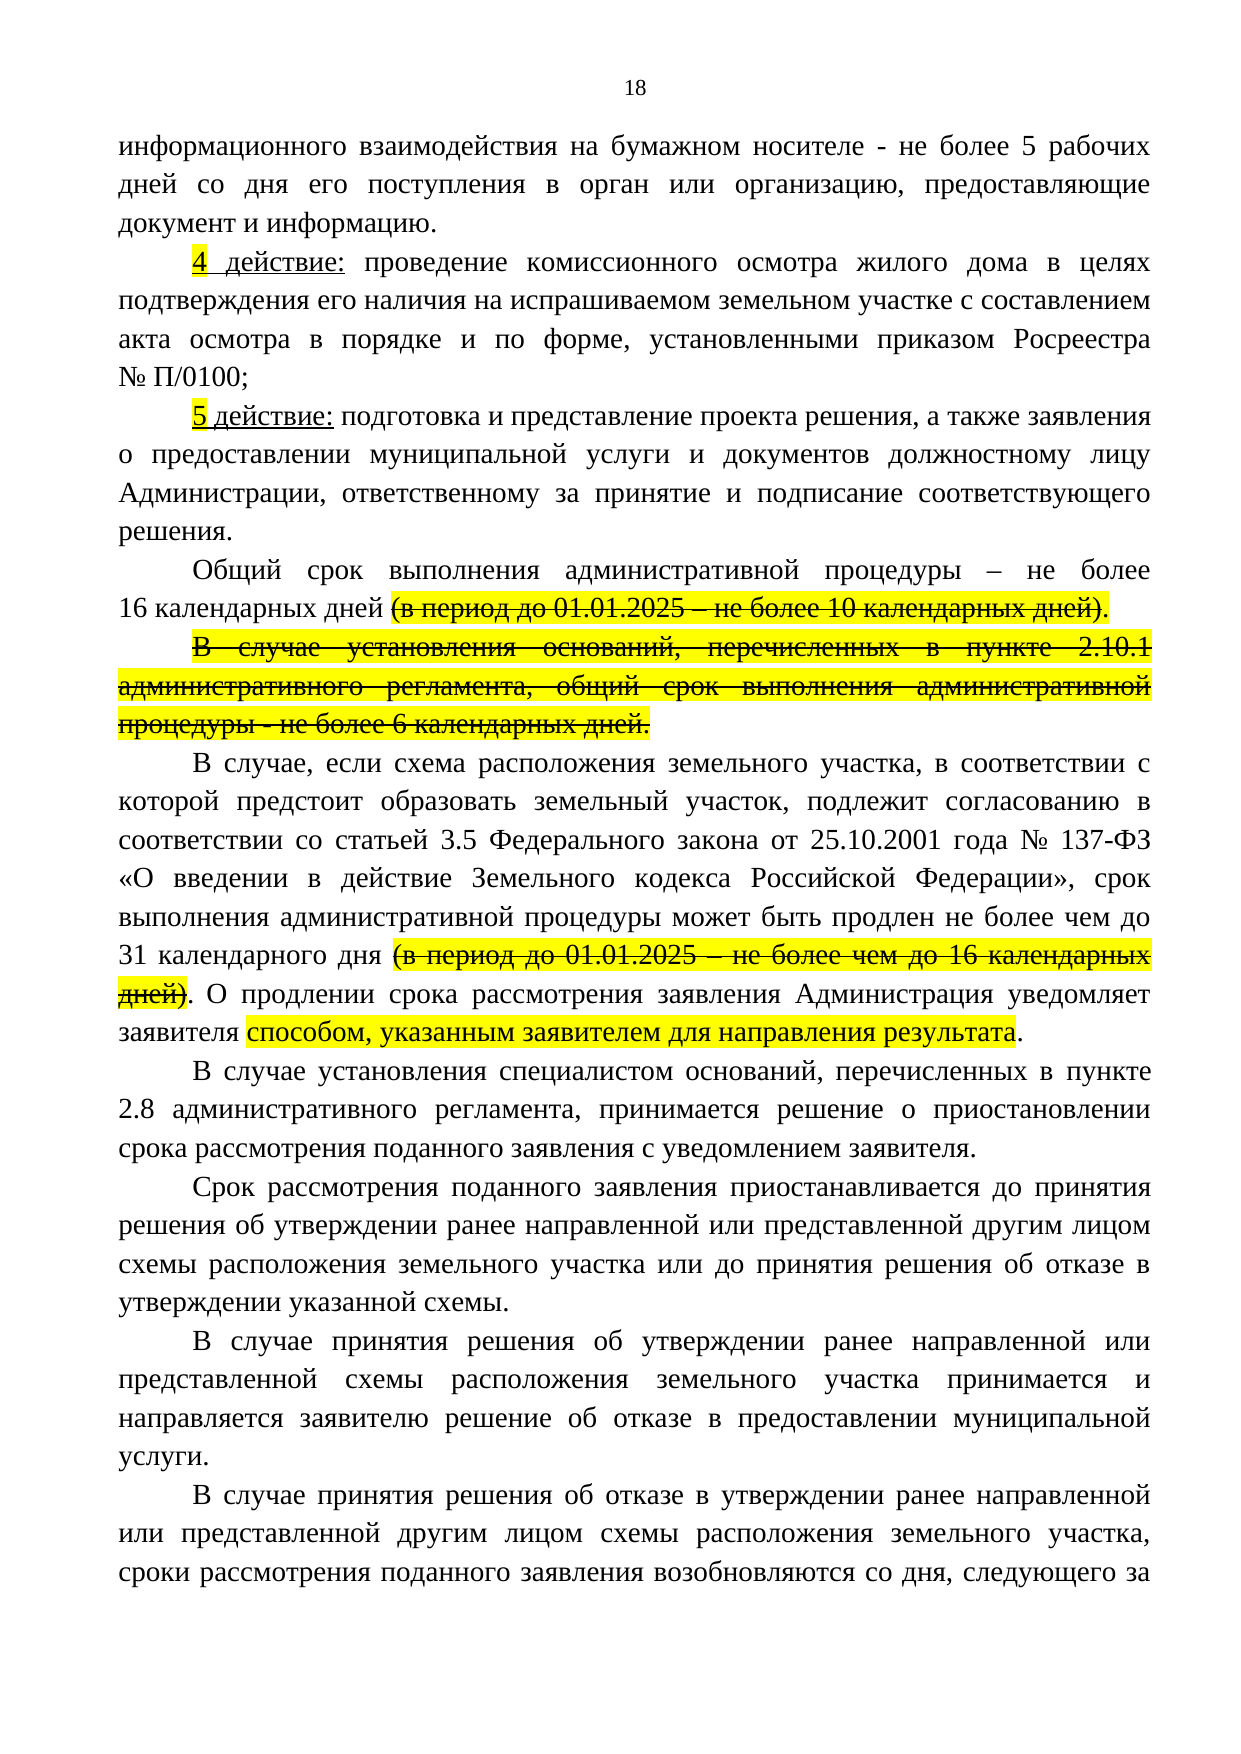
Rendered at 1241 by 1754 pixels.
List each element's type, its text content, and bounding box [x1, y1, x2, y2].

text В случае принятия решения об утверждении ранее направленной или представленной схемы расположения земельного участка принимается и направляется заявителю решение об отказе в предоставлении муниципальной услуги. [118, 1323, 1152, 1472]
text В случае установления специалистом оснований, перечисленных в пункте 2.8 административного регламента, принимается решение о приостановлении срока рассмотрения поданного заявления с уведомлением заявителя. [118, 1053, 1152, 1164]
text 4 действие: проведение комиссионного осмотра жилого дома в целях подтверждения его наличия на испрашиваемом земельном участке с составлением акта осмотра в порядке и по форме, установленными приказом Росреестра № П/0100; [118, 244, 1152, 393]
text В случае установления оснований, перечисленных в пункте 2.10.1 административного регламента, общий срок выполнения административной процедуры - не более 6 календарных дней. [118, 629, 1152, 668]
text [118, 128, 1152, 239]
text Общий срок выполнения административной процедуры – не более 16 календарных дней (в период до 01.01.2025 – не более 10 календарных дней). [118, 552, 1152, 624]
text 5 действие: подготовка и представление проекта решения, а также заявления о предоставлении муниципальной услуги и документов должностному лицу Администрации, ответственному за принятие и подписание соответствующего решения. [118, 398, 1152, 547]
text Срок рассмотрения поданного заявления приостанавливается до принятия решения об утверждении ранее направленной или представленной другим лицом схемы расположения земельного участка или до принятия решения об отказе в утверждении указанной схемы. [118, 1169, 1152, 1318]
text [118, 1477, 1152, 1588]
text В случае, если схема расположения земельного участка, в соответствии с которой предстоит образовать земельный участок, подлежит согласованию в соответствии со статьей 3.5 Федерального закона от 25.10.2001 года № 137-ФЗ «О введении в действие Земельного кодекса Российской Федерации», срок выполнения административной процедуры может быть продлен не более чем до 31 календарного дня (в период до 01.01.2025 – не более чем до 16 календарных дней). О продлении срока рассмотрения заявления Администрация уведомляет заявителя способом, указанным заявителем для направления результата. [118, 745, 1152, 1048]
text В случае установления оснований, перечисленных в пункте 2.10.1 административного регламента, общий срок выполнения административной процедуры - не более 6 календарных дней. [118, 701, 1152, 740]
